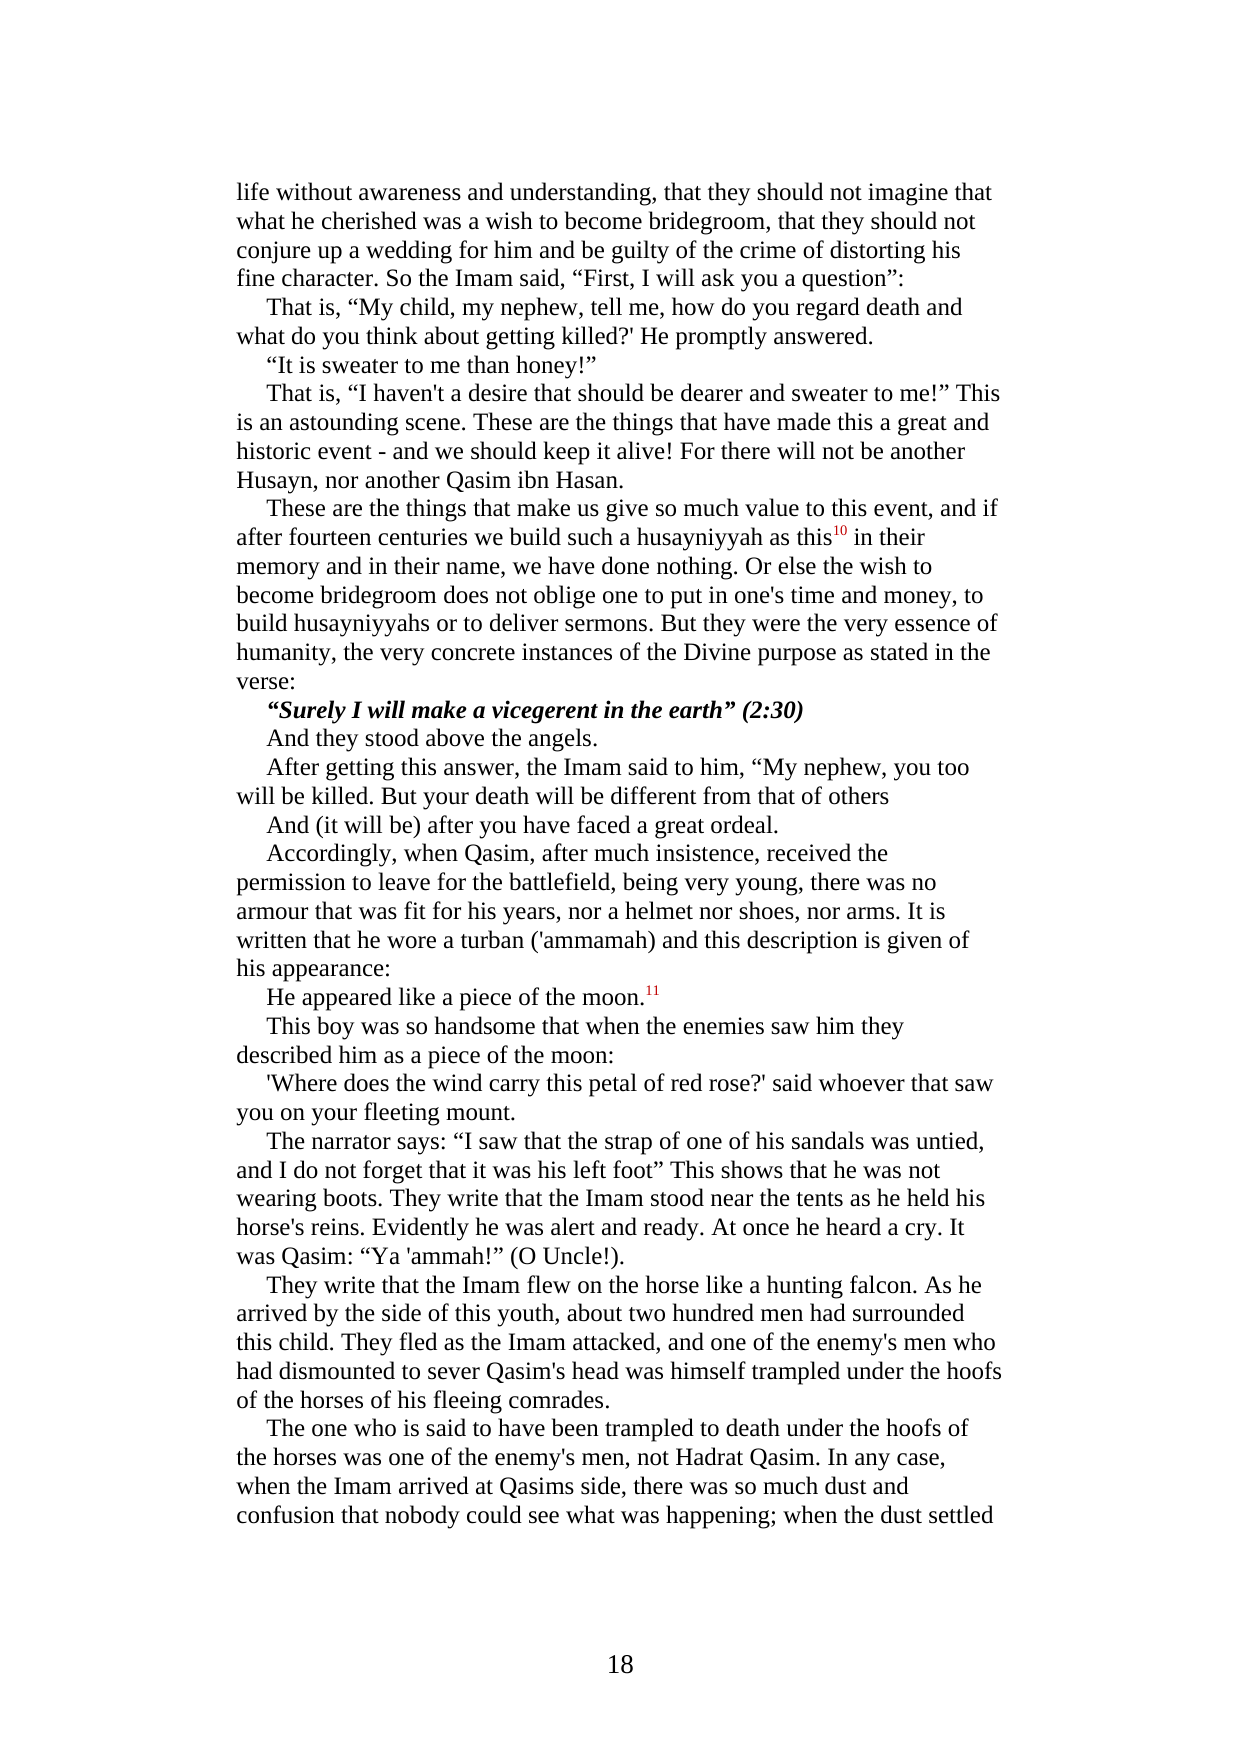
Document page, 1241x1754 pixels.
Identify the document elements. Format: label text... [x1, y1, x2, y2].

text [236, 1413, 1004, 1528]
text After getting this answer, the Imam said to him, “My nephew, you too will be killed. But your death will be different from that of others [236, 752, 1004, 810]
text “Surely I will make a vicegerent in the earth” (2:30) [236, 695, 1004, 723]
text He appeared like a piece of the moon.11 [236, 982, 1004, 1011]
text 'Where does the wind carry this petal of red rose?' said whoever that saw you on your fleeting mount. [236, 1068, 1004, 1126]
text And they stood above the angels. [236, 723, 1004, 752]
text That is, “My child, my nephew, tell me, how do you regard death and what do you think about getting killed?' He promptly answered. [236, 292, 1004, 350]
text And (it will be) after you have faced a great ordeal. [236, 810, 1004, 838]
text That is, “I haven't a desire that should be dearer and sweater to me!” This is an astounding scene. These are the things that have made this a great and historic event - and we should keep it alive! For there will not be another Husayn, nor another Qasim ibn Hasan. [236, 378, 1004, 493]
text They write that the Imam flew on the horse like a hunting falcon. As he arrived by the side of this youth, about two hundred men had surrounded this child. They fled as the Imam attacked, and one of the enemy's men who had dismounted to sever Qasim's head was himself trampled under the hoofs of the horses of his fleeing comrades. [236, 1270, 1004, 1413]
text “It is sweater to me than honey!” [236, 350, 1004, 378]
text This boy was so handsome that when the enemies saw him they described him as a piece of the moon: [236, 1011, 1004, 1068]
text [236, 177, 1004, 292]
text Accordingly, when Qasim, after much insistence, received the permission to leave for the battlefield, being very young, there was no armour that was fit for his years, nor a helmet nor shoes, nor arms. It is written that he wore a turban ('ammamah) and this description is given of his appearance: [236, 838, 1004, 982]
text The narrator says: “I saw that the strap of one of his sandals was untied, and I do not forget that it was his left foot” This shows that he was not wearing boots. They write that the Imam stood near the tents as he held his horse's reins. Evidently he was alert and ready. At once he heard a cry. It was Qasim: “Ya 'ammah!” (O Uncle!). [236, 1126, 1004, 1270]
text These are the things that make us give so much value to this event, and if after fourteen centuries we build such a husayniyyah as this10 in their memory and in their name, we have done nothing. Or else the wish to become bridegroom does not oblige one to put in one's time and money, to build husayniyyahs or to deliver sermons. But they were the very essence of humanity, the very concrete instances of the Divine purpose as stated in the verse: [236, 493, 1004, 695]
